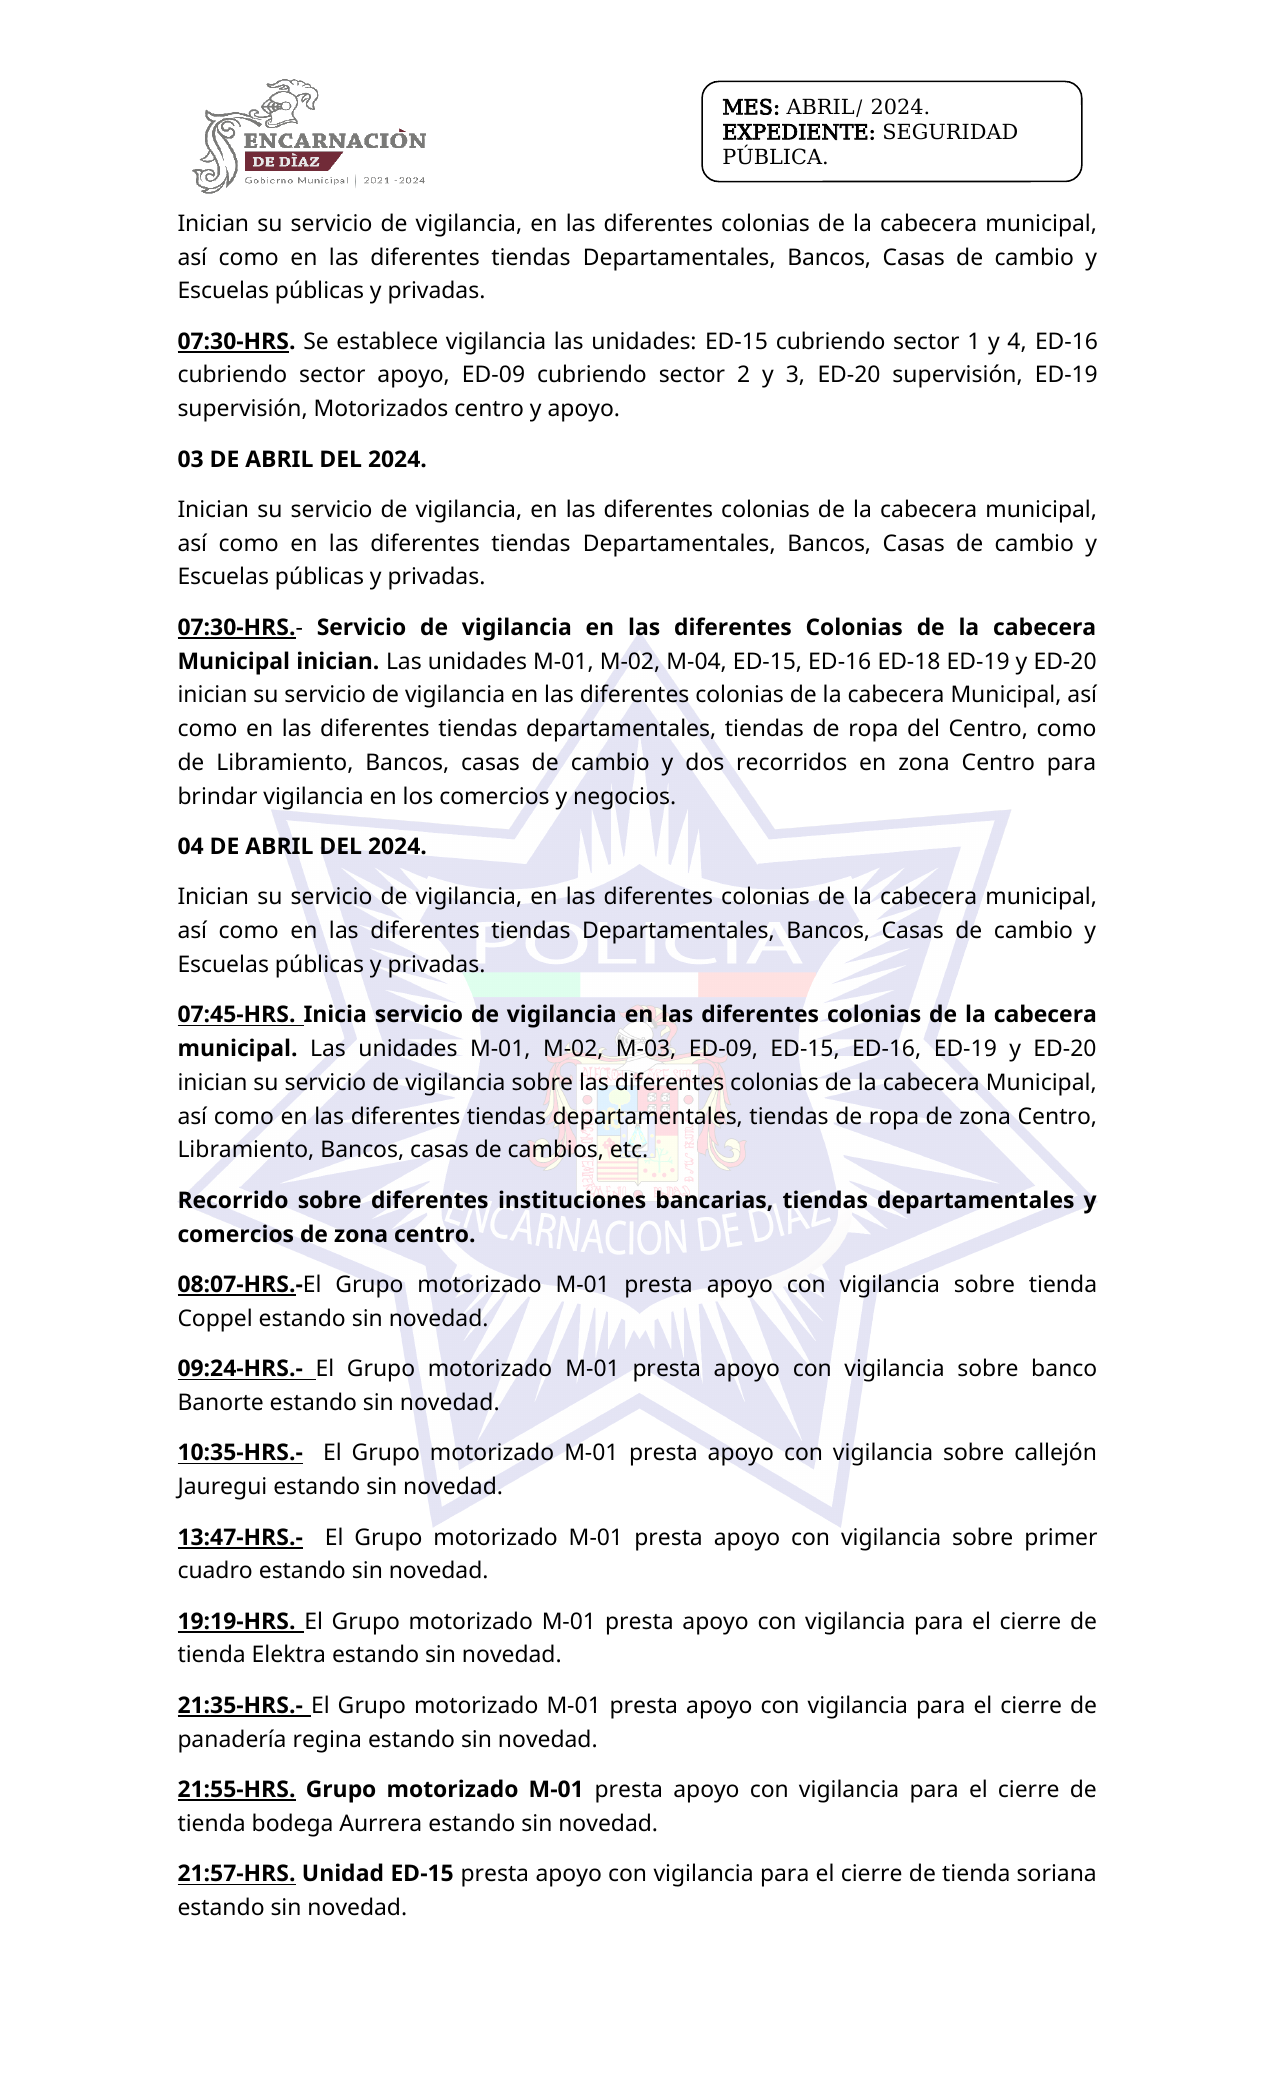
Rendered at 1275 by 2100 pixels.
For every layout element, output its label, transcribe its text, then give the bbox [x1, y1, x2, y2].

text 07:45-HRS. Inicia servicio de vigilancia en las diferentes colonias de la cabecera municipal. Las unidades M-01, M-02, M-03, ED-09, ED-15, ED-16, ED-19 y ED-20 inician su servicio de vigilancia sobre las diferentes colonias de la cabecera Municipal, así como en las diferentes tiendas departamentales, tiendas de ropa de zona Centro, Libramiento, Bancos, casas de cambios, etc. [177, 998, 1098, 1165]
text 04 DE ABRIL DEL 2024. [177, 830, 1098, 861]
text Inician su servicio de vigilancia, en las diferentes colonias de la cabecera municipal, así como en las diferentes tiendas Departamentales, Bancos, Casas de cambio y Escuelas públicas y privadas. [177, 493, 1098, 592]
text 19:19-HRS. El Grupo motorizado M-01 presta apoyo con vigilancia para el cierre de tienda Elektra estando sin novedad. [177, 1605, 1098, 1670]
text Inician su servicio de vigilancia, en las diferentes colonias de la cabecera municipal, así como en las diferentes tiendas Departamentales, Bancos, Casas de cambio y Escuelas públicas y privadas. [177, 881, 1098, 979]
text 09:24-HRS.- El Grupo motorizado M-01 presta apoyo con vigilancia sobre banco Banorte estando sin novedad. [177, 1352, 1098, 1417]
text 13:47-HRS.- El Grupo motorizado M-01 presta apoyo con vigilancia sobre primer cuadro estando sin novedad. [177, 1521, 1098, 1586]
text Recorrido sobre diferentes instituciones bancarias, tiendas departamentales y comercios de zona centro. [177, 1184, 1098, 1249]
text 03 DE ABRIL DEL 2024. [177, 443, 1098, 474]
text 07:30-HRS. Se establece vigilancia las unidades: ED-15 cubriendo sector 1 y 4, ED-16 cubriendo sector apoyo, ED-09 cubriendo sector 2 y 3, ED-20 supervisión, ED-19 supervisión, Motorizados centro y apoyo. [177, 325, 1098, 423]
text 21:35-HRS.- El Grupo motorizado M-01 presta apoyo con vigilancia para el cierre de panadería regina estando sin novedad. [177, 1689, 1098, 1754]
picture [177, 73, 440, 199]
text Inician su servicio de vigilancia, en las diferentes colonias de la cabecera municipal, así como en las diferentes tiendas Departamentales, Bancos, Casas de cambio y Escuelas públicas y privadas. [177, 207, 1098, 306]
text 21:57-HRS. Unidad ED-15 presta apoyo con vigilancia para el cierre de tienda soriana estando sin novedad. [177, 1857, 1098, 1922]
text 08:07-HRS.-El Grupo motorizado M-01 presta apoyo con vigilancia sobre tienda Coppel estando sin novedad. [177, 1268, 1098, 1333]
text 21:55-HRS. Grupo motorizado M-01 presta apoyo con vigilancia para el cierre de tienda bodega Aurrera estando sin novedad. [177, 1773, 1098, 1838]
text 10:35-HRS.- El Grupo motorizado M-01 presta apoyo con vigilancia sobre callejón Jauregui estando sin novedad. [177, 1436, 1098, 1501]
text 07:30-HRS.- Servicio de vigilancia en las diferentes Colonias de la cabecera Municipal inician. Las unidades M-01, M-02, M-04, ED-15, ED-16 ED-18 ED-19 y ED-20 inician su servicio de vigilancia en las diferentes colonias de la cabecera Municipal, así como en las diferentes tiendas departamentales, tiendas de ropa del Centro, como de Libramiento, Bancos, casas de cambio y dos recorridos en zona Centro para brindar vigilancia en los comercios y negocios. [177, 611, 1098, 811]
